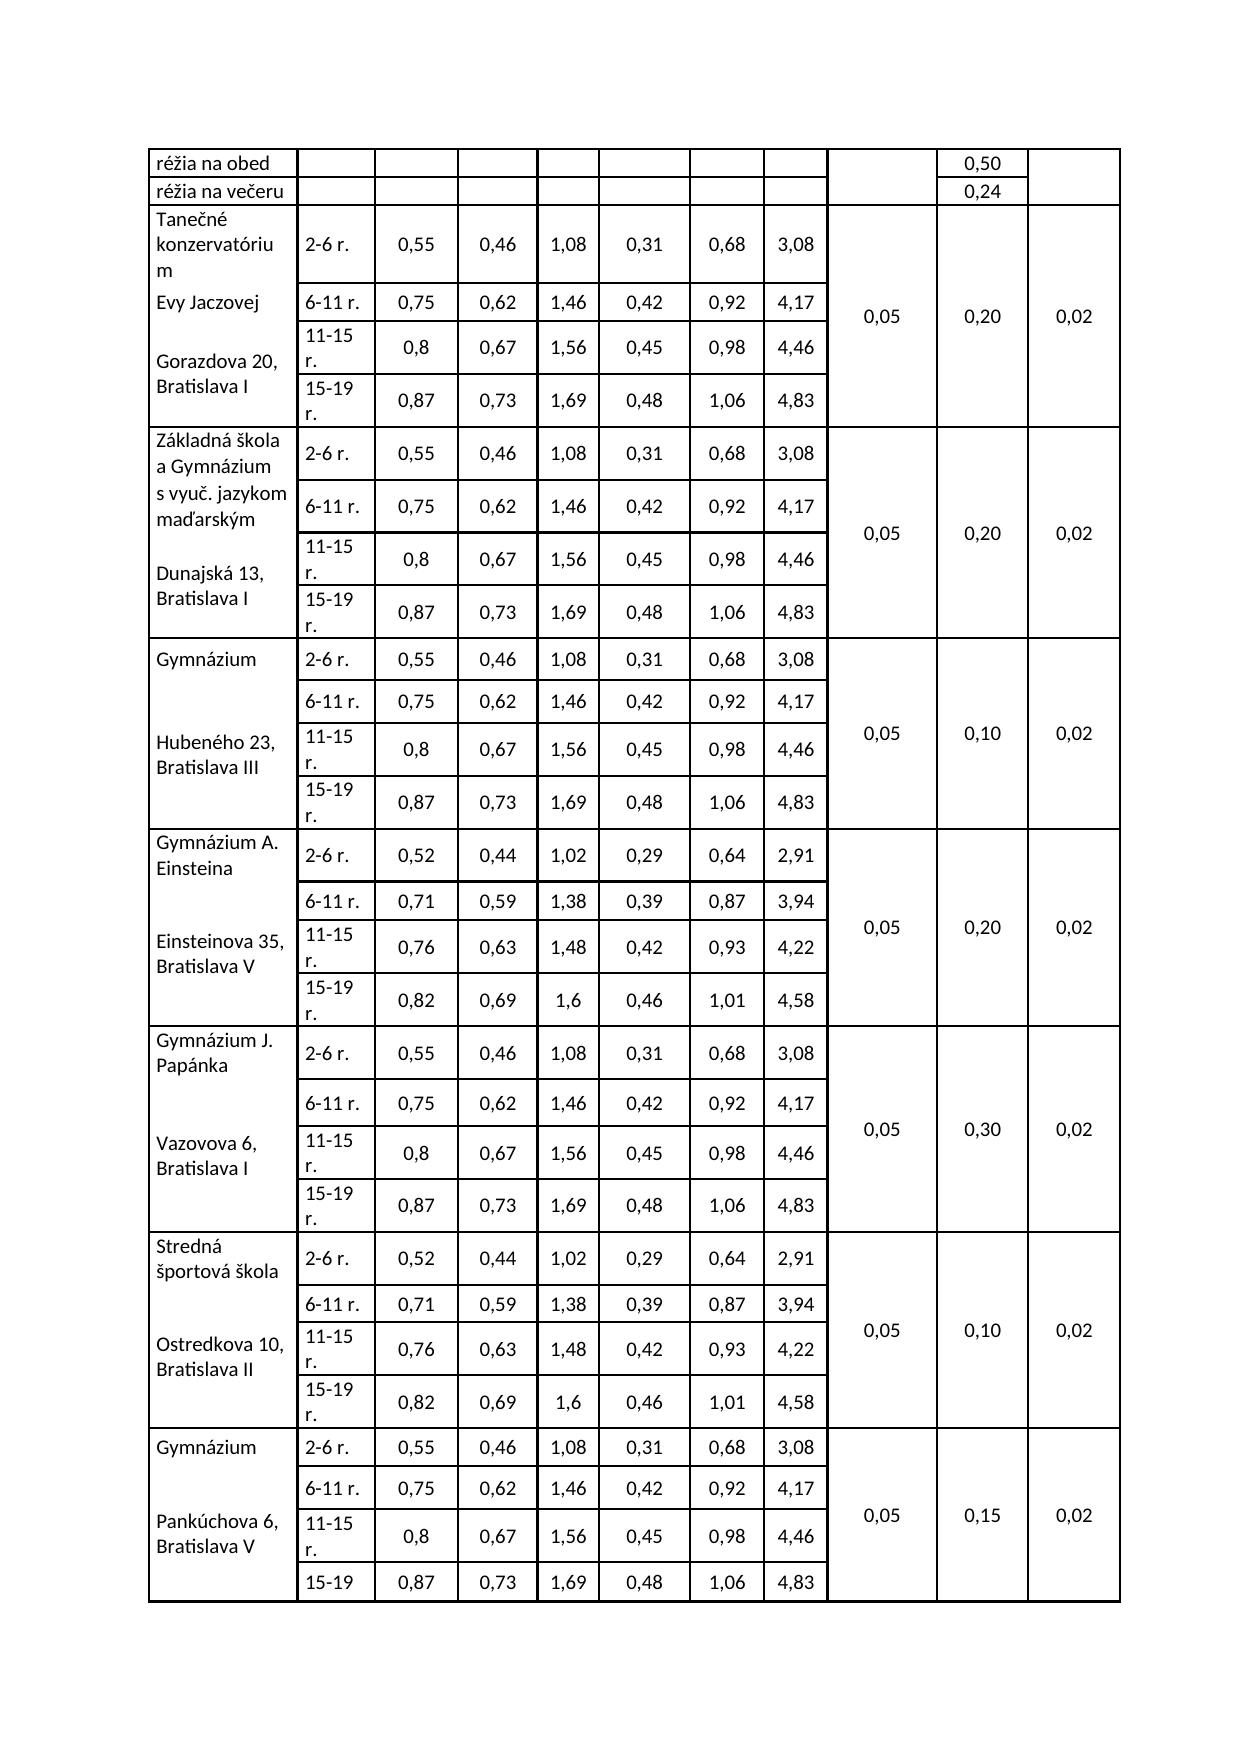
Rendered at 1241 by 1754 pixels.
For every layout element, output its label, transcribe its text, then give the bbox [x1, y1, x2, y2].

table_cell 3,94 [765, 1286, 826, 1321]
table_cell 1,48 [539, 1323, 598, 1374]
table_cell 0,63 [459, 921, 536, 972]
table_cell 1,08 [539, 206, 598, 282]
table_cell 0,55 [376, 639, 457, 679]
table_cell 0,48 [600, 1563, 689, 1600]
table_cell 0,73 [459, 1180, 536, 1231]
table_cell 0,55 [376, 206, 457, 282]
table_cell 0,93 [691, 1323, 763, 1374]
table_cell 3,08 [765, 428, 826, 478]
table_cell 0,87 [376, 1180, 457, 1231]
table_cell 0,8 [376, 724, 457, 774]
table_cell 1,06 [691, 375, 763, 426]
table_cell 0,92 [691, 1467, 763, 1508]
table_cell 0,98 [691, 724, 763, 774]
table_cell 4,46 [765, 1127, 826, 1178]
table_cell 1,56 [539, 534, 598, 584]
table_cell 1,69 [539, 586, 598, 637]
table_cell 2,91 [765, 830, 826, 880]
table_cell 0,39 [600, 1286, 689, 1321]
table_cell 11-15 r. [299, 322, 374, 373]
table_cell 0,92 [691, 284, 763, 320]
table_cell 11-15 r. [299, 724, 374, 774]
table_cell [600, 150, 689, 176]
table_cell 0,8 [376, 534, 457, 584]
table_cell 0,02 [1029, 428, 1119, 637]
table_cell 1,06 [691, 1563, 763, 1600]
table_cell 0,42 [600, 921, 689, 972]
table_cell 0,45 [600, 1510, 689, 1561]
table_cell 0,8 [376, 1127, 457, 1178]
table_cell 0,29 [600, 1233, 689, 1284]
table_cell s vyuč. jazykom maďarským [150, 479, 296, 531]
table_cell 2-6 r. [299, 428, 374, 478]
table_cell 15-19 r. [299, 375, 374, 426]
table_cell 3,08 [765, 206, 826, 282]
table_cell 4,17 [765, 681, 826, 722]
table_cell 4,83 [765, 1563, 826, 1600]
table_cell 0,98 [691, 534, 763, 584]
table_cell 1,38 [539, 1286, 598, 1321]
table_cell 4,46 [765, 1510, 826, 1561]
table_cell 1,02 [539, 830, 598, 880]
table_cell 0,31 [600, 428, 689, 478]
table_cell 2,91 [765, 1233, 826, 1284]
table_cell 0,31 [600, 1429, 689, 1464]
table_cell 0,73 [459, 375, 536, 426]
table_cell 0,05 [829, 1233, 936, 1427]
table_cell 3,08 [765, 639, 826, 679]
table_cell 3,08 [765, 1429, 826, 1464]
table_cell Gymnázium [150, 1429, 296, 1464]
table_cell 0,73 [459, 777, 536, 827]
table_cell 0,46 [459, 428, 536, 478]
table_cell 0,02 [1029, 830, 1119, 1025]
table_cell 0,29 [600, 830, 689, 880]
table_cell 1,46 [539, 1467, 598, 1508]
table_cell 0,46 [459, 206, 536, 282]
table_cell 0,69 [459, 974, 536, 1025]
table_cell 0,02 [1029, 206, 1119, 426]
table_cell [459, 150, 536, 176]
table_cell 6-11 r. [299, 681, 374, 722]
table_cell 4,17 [765, 284, 826, 320]
table_cell 0,46 [600, 974, 689, 1025]
table_cell 0,42 [600, 1080, 689, 1125]
table_cell [376, 150, 457, 176]
table_cell 0,67 [459, 1510, 536, 1561]
table_cell 0,92 [691, 1080, 763, 1125]
table_cell 0,02 [1029, 1027, 1119, 1231]
table_cell 1,69 [539, 375, 598, 426]
table_cell 0,87 [376, 375, 457, 426]
table_cell 1,56 [539, 1510, 598, 1561]
table_cell 2-6 r. [299, 639, 374, 679]
table_cell 1,56 [539, 724, 598, 774]
table_cell [539, 178, 598, 204]
table_cell 0,73 [459, 1563, 536, 1600]
table_cell 0,45 [600, 1127, 689, 1178]
table_cell 1,02 [539, 1233, 598, 1284]
table_cell 4,83 [765, 375, 826, 426]
table_cell 1,69 [539, 1563, 598, 1600]
table_cell réžia na večeru [150, 178, 296, 204]
table_cell 0,71 [376, 883, 457, 919]
table_cell 0,05 [829, 830, 936, 1025]
table_cell 0,46 [459, 1429, 536, 1464]
table_cell 1,6 [539, 1376, 598, 1427]
table_cell Gymnázium J. Papánka [150, 1027, 296, 1078]
table_cell 1,69 [539, 777, 598, 827]
table_cell [459, 178, 536, 204]
table_cell 0,10 [938, 1233, 1027, 1427]
table_cell 1,48 [539, 921, 598, 972]
table_cell 0,76 [376, 1323, 457, 1374]
table_cell 0,42 [600, 1323, 689, 1374]
table_cell [691, 178, 763, 204]
table_cell 0,05 [829, 428, 936, 637]
table_cell [299, 150, 374, 176]
table_cell 1,38 [539, 883, 598, 919]
table_cell Stredná športová škola [150, 1233, 296, 1284]
table_cell 1,08 [539, 1027, 598, 1078]
table_cell 0,42 [600, 681, 689, 722]
table_cell 0,67 [459, 724, 536, 774]
table_cell 0,44 [459, 830, 536, 880]
table_cell Hubeného 23, Bratislava III [150, 679, 296, 827]
table_cell [539, 150, 598, 176]
table_cell 1,46 [539, 681, 598, 722]
table_cell 0,67 [459, 1127, 536, 1178]
table_cell 4,46 [765, 322, 826, 373]
table_cell Pankúchova 6, Bratislava V [150, 1465, 296, 1600]
table_cell 15-19 r. [299, 1180, 374, 1231]
table_cell 1,06 [691, 777, 763, 827]
table_cell 1,06 [691, 586, 763, 637]
table_cell 4,17 [765, 1080, 826, 1125]
table_cell Základná škola a Gymnázium [150, 428, 296, 478]
table_cell [765, 178, 826, 204]
table_cell 0,30 [938, 1027, 1027, 1231]
table_cell 0,75 [376, 481, 457, 531]
table_cell 4,22 [765, 1323, 826, 1374]
table_cell 0,69 [459, 1376, 536, 1427]
table_cell 0,93 [691, 921, 763, 972]
table_cell 1,01 [691, 1376, 763, 1427]
table_cell 0,87 [691, 883, 763, 919]
table_cell 15-19 r. [299, 586, 374, 637]
table_cell 0,05 [829, 639, 936, 827]
table_cell 0,46 [459, 1027, 536, 1078]
table_cell 1,08 [539, 1429, 598, 1464]
table_cell 2-6 r. [299, 1429, 374, 1464]
table_cell 0,05 [829, 1429, 936, 1600]
table_cell 0,55 [376, 1027, 457, 1078]
table_cell Ostredkova 10, Bratislava II [150, 1284, 296, 1427]
table_cell 0,68 [691, 1429, 763, 1464]
table_cell 6-11 r. [299, 883, 374, 919]
table_cell 0,02 [1029, 639, 1119, 827]
table_cell Gymnázium [150, 639, 296, 679]
table_cell 4,22 [765, 921, 826, 972]
table_cell 11-15 r. [299, 1323, 374, 1374]
table_cell 6-11 r. [299, 1080, 374, 1125]
table_cell 15-19 r. [299, 1376, 374, 1427]
table_cell 0,87 [376, 586, 457, 637]
table_cell 0,68 [691, 1027, 763, 1078]
table_cell 0,67 [459, 534, 536, 584]
table_cell 11-15 r. [299, 534, 374, 584]
table_cell 0,68 [691, 206, 763, 282]
table_cell 2-6 r. [299, 830, 374, 880]
table_cell 0,75 [376, 1080, 457, 1125]
table_cell [376, 178, 457, 204]
table_cell 0,31 [600, 1027, 689, 1078]
table_cell 0,48 [600, 375, 689, 426]
table_cell 0,62 [459, 284, 536, 320]
table_cell 0,75 [376, 1467, 457, 1508]
table_cell Dunajská 13, Bratislava I [150, 531, 296, 637]
table_cell 11-15 r. [299, 921, 374, 972]
table_cell 4,83 [765, 1180, 826, 1231]
table_cell 4,17 [765, 481, 826, 531]
table_cell 0,20 [938, 830, 1027, 1025]
table_cell 4,17 [765, 1467, 826, 1508]
table_cell Tanečné konzervatórium [150, 206, 296, 282]
table_cell 0,42 [600, 1467, 689, 1508]
table_cell 0,98 [691, 1510, 763, 1561]
table_cell 0,10 [938, 639, 1027, 827]
table_cell 0,92 [691, 681, 763, 722]
table_cell 1,69 [539, 1180, 598, 1231]
table_cell 0,20 [938, 206, 1027, 426]
table_cell 1,6 [539, 974, 598, 1025]
table_cell 0,05 [829, 206, 936, 426]
table_cell 0,87 [691, 1286, 763, 1321]
table_cell 0,59 [459, 1286, 536, 1321]
table_cell 0,62 [459, 681, 536, 722]
table_cell 0,44 [459, 1233, 536, 1284]
table_cell 0,68 [691, 639, 763, 679]
table_cell 0,52 [376, 830, 457, 880]
table_cell 0,02 [1029, 1233, 1119, 1427]
table_cell 4,83 [765, 586, 826, 637]
table_cell 3,08 [765, 1027, 826, 1078]
table_cell 0,76 [376, 921, 457, 972]
table_cell 2-6 r. [299, 1027, 374, 1078]
table_cell 0,39 [600, 883, 689, 919]
table_cell 0,82 [376, 1376, 457, 1427]
table_cell 0,68 [691, 428, 763, 478]
table_cell 0,46 [600, 1376, 689, 1427]
table_cell 1,08 [539, 639, 598, 679]
table_cell 4,46 [765, 724, 826, 774]
table_cell 0,59 [459, 883, 536, 919]
table_cell 0,48 [600, 777, 689, 827]
table_cell 3,94 [765, 883, 826, 919]
table_cell 0,67 [459, 322, 536, 373]
table_cell 0,64 [691, 1233, 763, 1284]
table_cell [691, 150, 763, 176]
table_cell 15-19 r. [299, 777, 374, 827]
table_cell 0,75 [376, 284, 457, 320]
table_cell 0,64 [691, 830, 763, 880]
table_cell 1,56 [539, 322, 598, 373]
table_cell 1,01 [691, 974, 763, 1025]
table_cell 0,50 [938, 150, 1027, 176]
table_cell Gymnázium A. Einsteina [150, 830, 296, 880]
table_cell 4,83 [765, 777, 826, 827]
table_cell 0,48 [600, 1180, 689, 1231]
table_cell 0,73 [459, 586, 536, 637]
table_cell 0,48 [600, 586, 689, 637]
table_cell 0,45 [600, 322, 689, 373]
table_cell Einsteinova 35, Bratislava V [150, 880, 296, 1025]
table_cell 0,31 [600, 639, 689, 679]
table_cell 6-11 r. [299, 1286, 374, 1321]
table_cell 6-11 r. [299, 1467, 374, 1508]
table_cell 0,98 [691, 322, 763, 373]
table_cell 0,62 [459, 1080, 536, 1125]
table_cell 1,46 [539, 284, 598, 320]
table_cell 0,8 [376, 1510, 457, 1561]
table_cell 0,45 [600, 724, 689, 774]
table_cell 0,31 [600, 206, 689, 282]
table_cell 15-19 r. [299, 974, 374, 1025]
table_cell 0,20 [938, 428, 1027, 637]
table_cell 0,24 [938, 178, 1027, 204]
table_cell 0,63 [459, 1323, 536, 1374]
table_cell 1,06 [691, 1180, 763, 1231]
table_cell 0,42 [600, 481, 689, 531]
table_cell 4,46 [765, 534, 826, 584]
table_cell 0,87 [376, 1563, 457, 1600]
table_cell 4,58 [765, 1376, 826, 1427]
table_cell 0,87 [376, 777, 457, 827]
table_cell [765, 150, 826, 176]
table_cell 0,62 [459, 1467, 536, 1508]
table_cell 1,46 [539, 481, 598, 531]
table_cell 6-11 r. [299, 284, 374, 320]
table_cell 2-6 r. [299, 206, 374, 282]
table_cell réžia na obed [150, 150, 296, 176]
table_cell 0,82 [376, 974, 457, 1025]
table_cell 0,75 [376, 681, 457, 722]
table_cell 1,46 [539, 1080, 598, 1125]
table_cell 0,42 [600, 284, 689, 320]
table_cell 0,71 [376, 1286, 457, 1321]
table_cell 0,55 [376, 428, 457, 478]
table_cell 1,56 [539, 1127, 598, 1178]
table_cell 0,62 [459, 481, 536, 531]
table_cell 15-19 r. [299, 1563, 374, 1600]
table_cell [600, 178, 689, 204]
table_cell 0,8 [376, 322, 457, 373]
table_cell 6-11 r. [299, 481, 374, 531]
table_cell 2-6 r. [299, 1233, 374, 1284]
table_cell 0,46 [459, 639, 536, 679]
table_cell Gorazdova 20, Bratislava I [150, 320, 296, 426]
table_cell 4,58 [765, 974, 826, 1025]
table_cell 11-15 r. [299, 1127, 374, 1178]
table_cell 0,05 [829, 1027, 936, 1231]
table_cell 0,98 [691, 1127, 763, 1178]
table_cell 0,55 [376, 1429, 457, 1464]
table_cell 11-15 r. [299, 1510, 374, 1561]
table_cell [299, 178, 374, 204]
table_cell 0,45 [600, 534, 689, 584]
table_cell 0,02 [1029, 1429, 1119, 1600]
table_cell 0,52 [376, 1233, 457, 1284]
table_cell 0,92 [691, 481, 763, 531]
table_cell Evy Jaczovej [150, 282, 296, 320]
table_cell 0,15 [938, 1429, 1027, 1600]
table_cell Vazovova 6, Bratislava I [150, 1078, 296, 1231]
table_cell 1,08 [539, 428, 598, 478]
